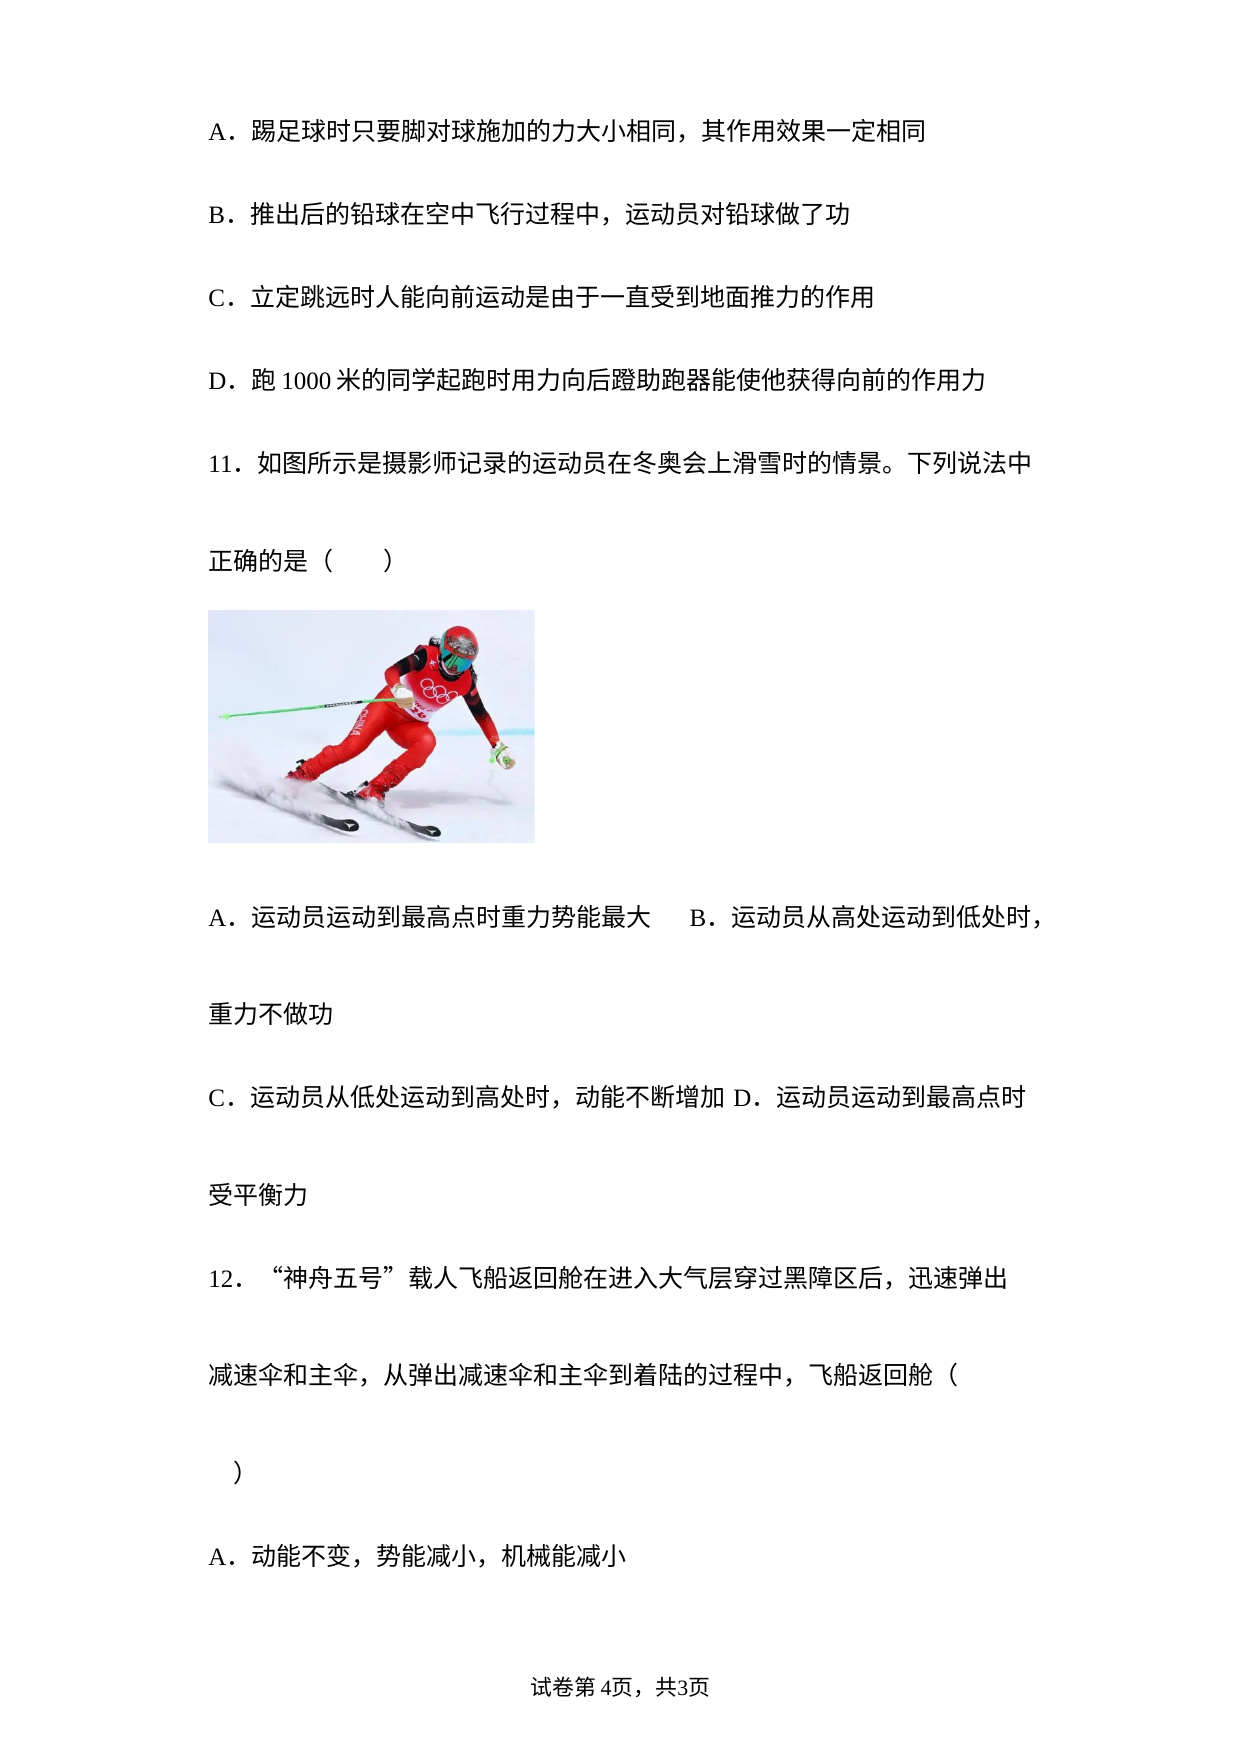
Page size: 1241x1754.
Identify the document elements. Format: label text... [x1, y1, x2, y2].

text C．立定跳远时人能向前运动是由于一直受到地面推力的作用 [208, 263, 1032, 328]
text C．运动员从低处运动到高处时，动能不断增加 D．运动员运动到最高点时受平衡力 [208, 1063, 1032, 1226]
text A．动能不变，势能减小，机械能减小 [208, 1522, 1032, 1587]
text 11．如图所示是摄影师记录的运动员在冬奥会上滑雪时的情景。下列说法中正确的是（ ） [208, 429, 1032, 592]
text B．推出后的铅球在空中飞行过程中，运动员对铅球做了功 [208, 180, 1032, 245]
text D．跑1000米的同学起跑时用力向后蹬助跑器能使他获得向前的作用力 [208, 346, 1032, 411]
text A．踢足球时只要脚对球施加的力大小相同，其作用效果一定相同 [208, 97, 1032, 162]
text 12．“神舟五号”载人飞船返回舱在进入大气层穿过黑障区后，迅速弹出减速伞和主伞，从弹出减速伞和主伞到着陆的过程中，飞船返回舱（ ） [208, 1244, 1032, 1504]
text A．运动员运动到最高点时重力势能最大 B．运动员从高处运动到低处时，重力不做功 [208, 883, 1032, 1045]
picture [208, 610, 535, 843]
